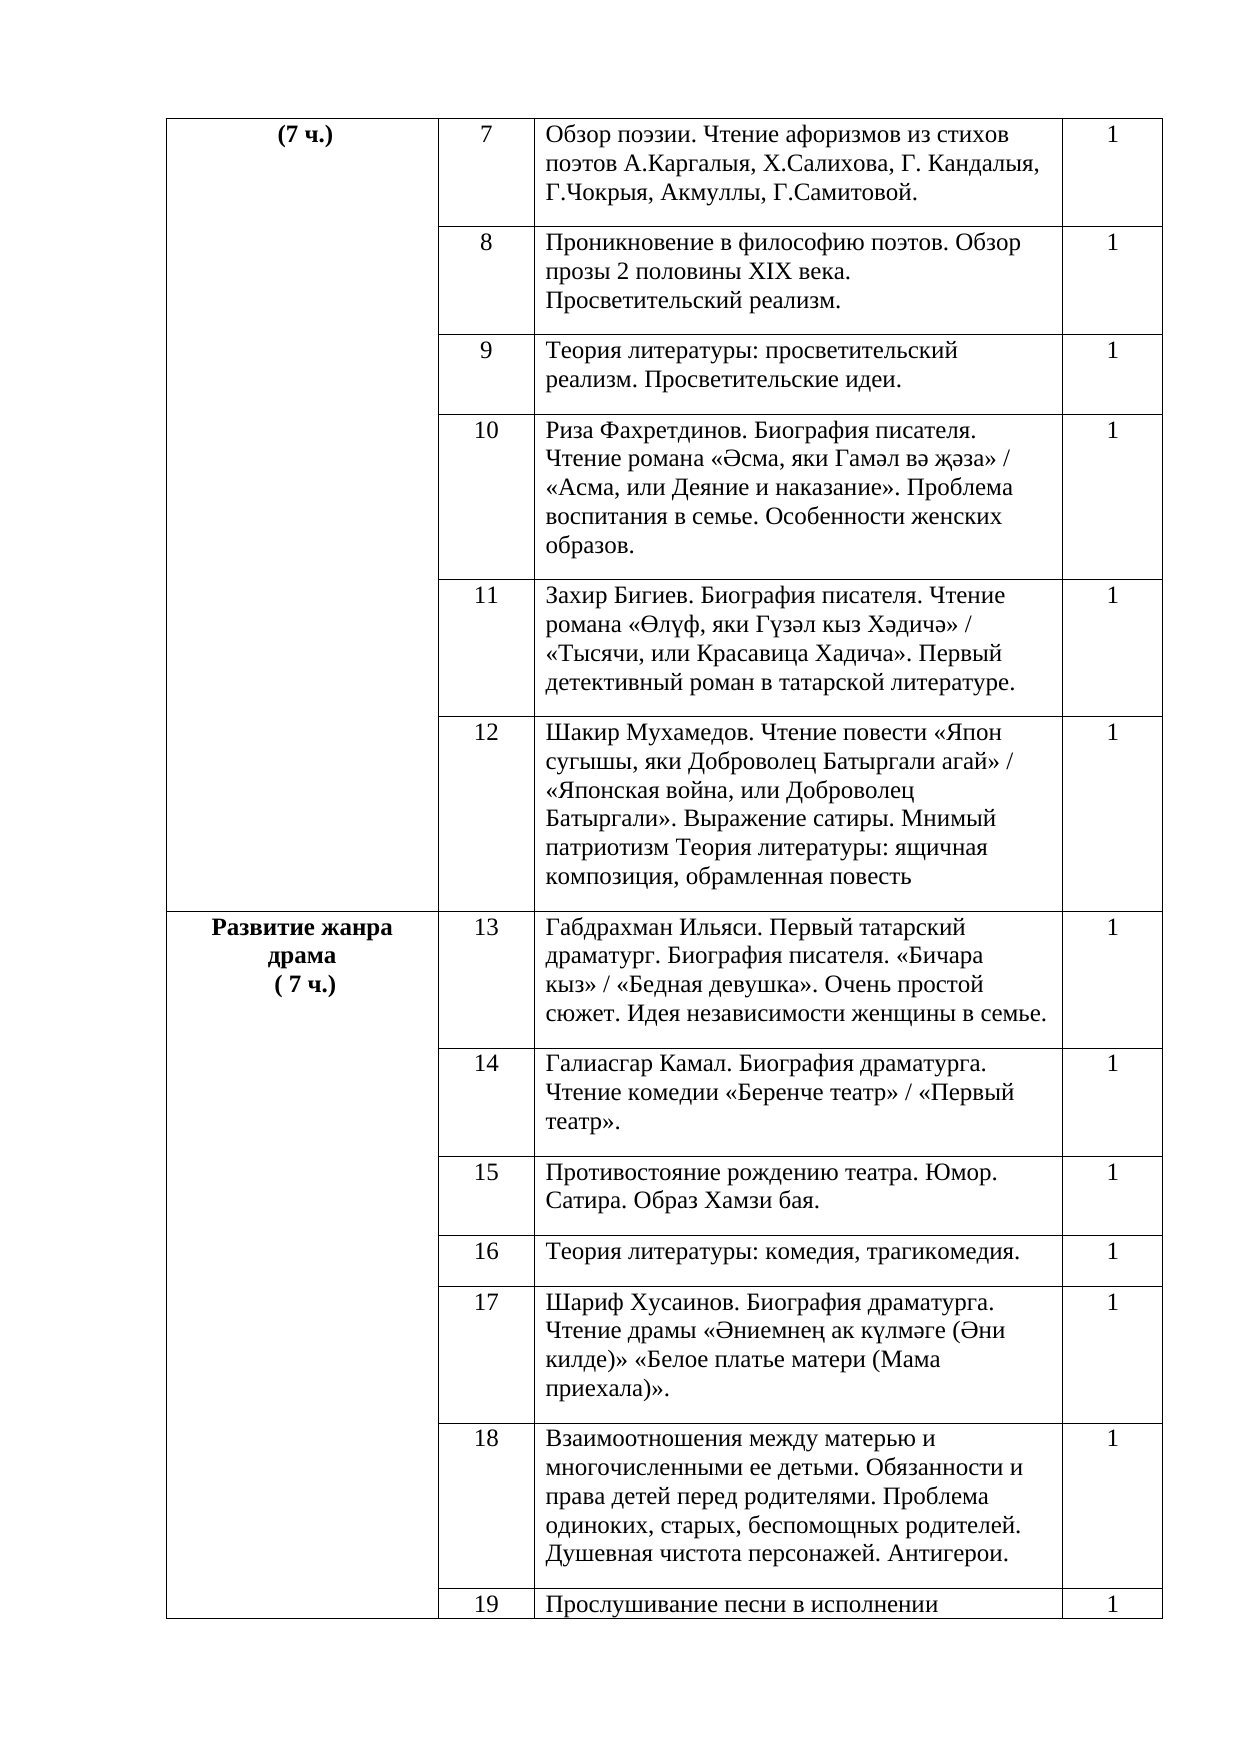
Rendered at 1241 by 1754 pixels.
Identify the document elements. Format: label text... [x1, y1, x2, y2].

table_cell 19 [439, 1589, 534, 1618]
table_cell Захир Бигиев. Биография писателя. Чтение романа «Өлүф, яки Гүзәл кыз Хәдичә» / «Тысячи, или Красавица Хадича». Первый детективный роман в татарской литературе. [535, 580, 1062, 716]
table_cell 7 [439, 119, 534, 226]
table_cell 1 [1063, 119, 1162, 226]
table_cell Шакир Мухамедов. Чтение повести «Япон сугышы, яки Доброволец Батыргали агай» / «Японская война, или Доброволец Батыргали». Выражение сатиры. Мнимый патриотизм Теория литературы: ящичная композиция, обрамленная повесть [535, 717, 1062, 911]
table_cell 15 [439, 1157, 534, 1235]
table_cell 10 [439, 415, 534, 579]
table_cell 1 [1063, 1424, 1162, 1588]
table_cell Габдрахман Ильяси. Первый татарский драматург. Биография писателя. «Бичара кыз» / «Бедная девушка». Очень простой сюжет. Идея независимости женщины в семье. [535, 912, 1062, 1047]
table_cell 1 [1063, 1049, 1162, 1156]
table_cell Противостояние рождению театра. Юмор. Сатира. Образ Хамзи бая. [535, 1157, 1062, 1235]
table_cell 18 [439, 1424, 534, 1588]
table_cell Развитие жанра драма ( 7 ч.) [167, 912, 438, 1618]
table_cell 1 [1063, 227, 1162, 334]
table_cell Шариф Хусаинов. Биография драматурга. Чтение драмы «Әниемнең ак күлмәге (Әни килде)» «Белое платье матери (Мама приехала)». [535, 1287, 1062, 1422]
table_cell 12 [439, 717, 534, 911]
table_cell Риза Фахретдинов. Биография писателя. Чтение романа «Әсма, яки Гамәл вә җәза» / «Асма, или Деяние и наказание». Проблема воспитания в семье. Особенности женских образов. [535, 415, 1062, 579]
table_cell 1 [1063, 335, 1162, 414]
table_cell 11 [439, 580, 534, 716]
table_cell 1 [1063, 1236, 1162, 1286]
table_cell 16 [439, 1236, 534, 1286]
table_cell 1 [1063, 580, 1162, 716]
table_cell Галиасгар Камал. Биография драматурга. Чтение комедии «Беренче театр» / «Первый театр». [535, 1049, 1062, 1156]
table_cell 1 [1063, 912, 1162, 1047]
table_cell Взаимоотношения между матерью и многочисленными ее детьми. Обязанности и права детей перед родителями. Проблема одиноких, старых, беспомощных родителей. Душевная чистота персонажей. Антигерои. [535, 1424, 1062, 1588]
table_cell 1 [1063, 415, 1162, 579]
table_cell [167, 119, 438, 911]
table_cell Теория литературы: просветительский реализм. Просветительские идеи. [535, 335, 1062, 414]
table_cell 13 [439, 912, 534, 1047]
table_cell 17 [439, 1287, 534, 1422]
table_cell 1 [1063, 717, 1162, 911]
table_cell Обзор поэзии. Чтение афоризмов из стихов поэтов А.Каргалыя, Х.Салихова, Г. Кандалыя, Г.Чокрыя, Акмуллы, Г.Самитовой. [535, 119, 1062, 226]
table_cell 14 [439, 1049, 534, 1156]
table_cell Теория литературы: комедия, трагикомедия. [535, 1236, 1062, 1286]
table_cell 9 [439, 335, 534, 414]
table_cell 1 [1063, 1157, 1162, 1235]
table_cell 1 [1063, 1287, 1162, 1422]
table_cell 1 [1063, 1589, 1162, 1618]
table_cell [535, 1589, 1062, 1618]
table_cell 8 [439, 227, 534, 334]
table_cell Проникновение в философию поэтов. Обзор прозы 2 половины XIX века. Просветительский реализм. [535, 227, 1062, 334]
